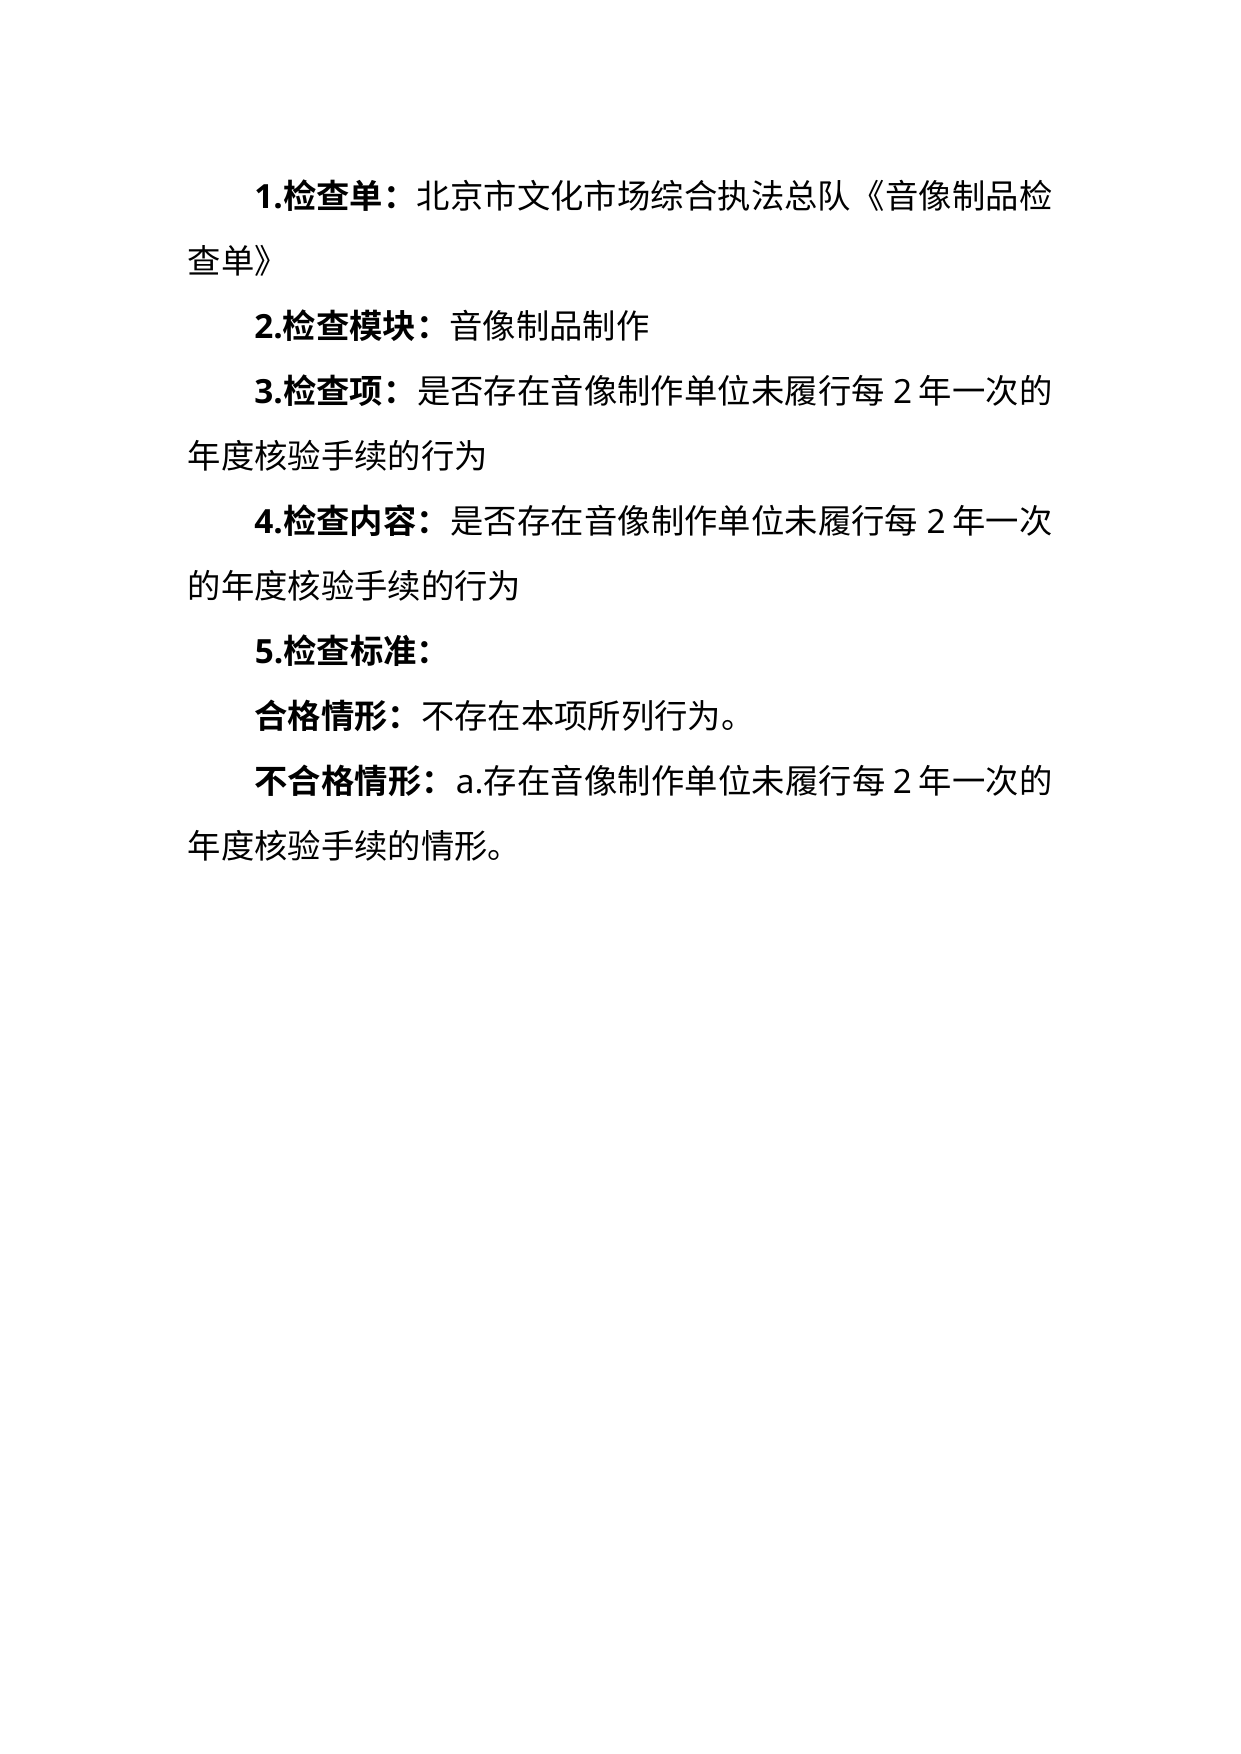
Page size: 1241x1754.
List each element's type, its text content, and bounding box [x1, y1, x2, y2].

text 1.检查单：北京市文化市场综合执法总队《音像制品检查单》 [187, 162, 1053, 292]
text 2.检查模块：音像制品制作 [187, 292, 1053, 357]
text 不合格情形：a.存在音像制作单位未履行每2年一次的年度核验手续的情形。 [187, 747, 1053, 877]
text 3.检查项：是否存在音像制作单位未履行每2年一次的年度核验手续的行为 [187, 357, 1053, 487]
text 4.检查内容：是否存在音像制作单位未履行每2年一次的年度核验手续的行为 [187, 487, 1053, 617]
text 合格情形：不存在本项所列行为。 [187, 682, 1053, 747]
text 5.检查标准： [187, 617, 1053, 682]
